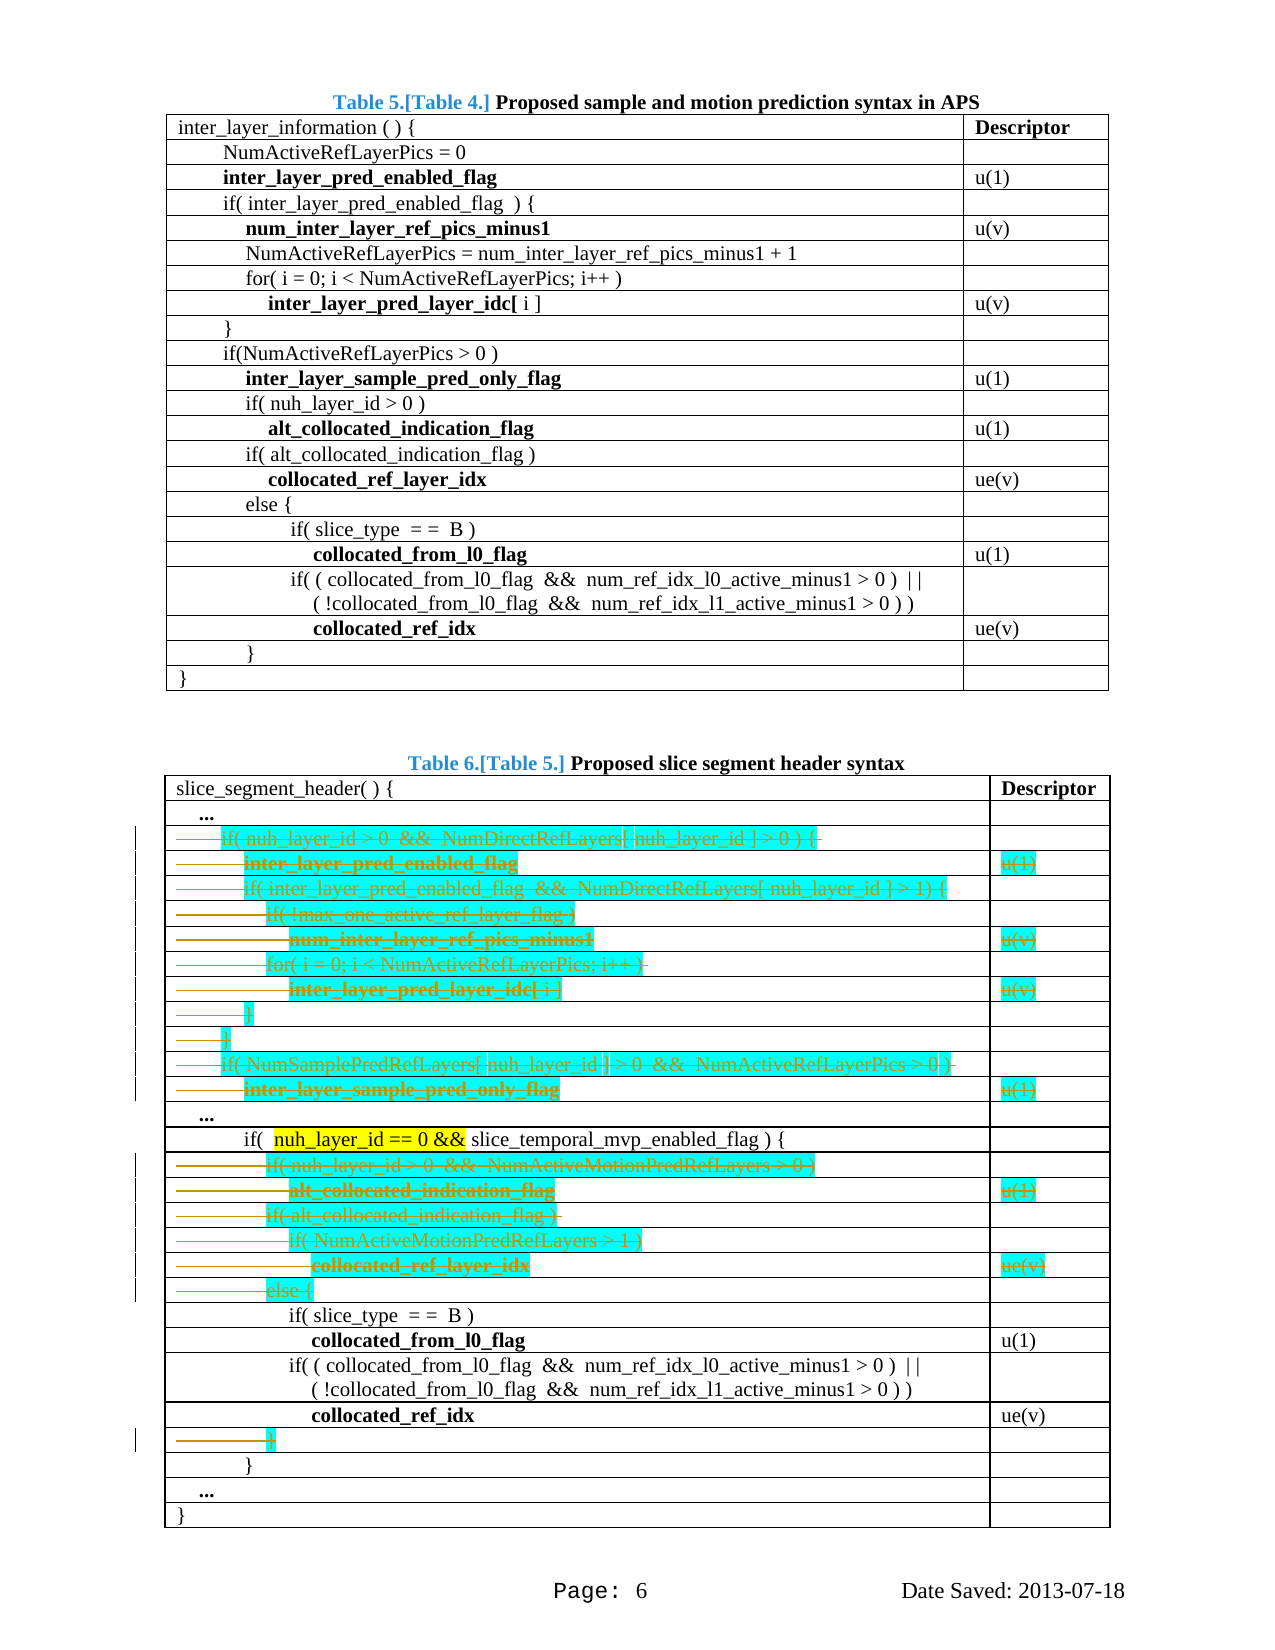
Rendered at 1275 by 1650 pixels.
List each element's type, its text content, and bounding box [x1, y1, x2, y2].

table_cell [1036, 1077, 1109, 1101]
table_cell [964, 341, 1108, 365]
table_cell [991, 952, 1109, 976]
table_cell [231, 1027, 989, 1051]
table_cell [1036, 977, 1109, 1001]
table_cell [964, 441, 1108, 466]
table_cell u(1) [964, 416, 1108, 440]
table_cell [964, 241, 1108, 265]
table_cell if( alt_collocated_indication_flag ) [167, 441, 963, 466]
table_cell alt_collocated_indication_flag [167, 416, 963, 440]
table_cell [562, 977, 989, 1001]
table_cell u(1) [964, 165, 1108, 189]
table_cell [964, 492, 1108, 516]
table_cell inter_layer_sample_pred_only_flag [167, 366, 963, 390]
table_cell [991, 977, 1001, 1001]
table_cell [951, 1052, 989, 1076]
table_cell collocated_from_l0_flag [167, 542, 963, 566]
table_cell [964, 641, 1108, 665]
table_cell [555, 1178, 989, 1202]
table_cell [518, 851, 989, 875]
table_cell [166, 876, 244, 900]
table_cell [964, 666, 1108, 690]
table_cell [166, 1153, 266, 1177]
table_cell [815, 1153, 989, 1177]
table_cell } [167, 666, 963, 690]
table_cell [166, 901, 266, 926]
table_cell [991, 1278, 1109, 1302]
table_cell ue(v) [964, 467, 1108, 491]
table_cell u(1) [991, 1328, 1109, 1352]
table_cell [991, 826, 1109, 850]
table_cell [991, 1478, 1109, 1502]
table_cell [964, 391, 1108, 415]
table_cell [964, 517, 1108, 541]
table_cell collocated_from_l0_flag [166, 1328, 989, 1352]
table_cell [991, 1002, 1109, 1026]
table_cell NumActiveRefLayerPics = num_inter_layer_ref_pics_minus1 + 1 [167, 241, 963, 265]
list Proposed slice segment header syntax [187, 751, 1125, 775]
table_cell [1036, 1178, 1109, 1202]
table_cell [991, 801, 1109, 825]
table_cell else { [167, 492, 963, 516]
table_cell if( slice_type = = B ) [167, 517, 963, 541]
table_cell [991, 1128, 1109, 1151]
list Proposed sample and motion prediction syntax in APS [187, 90, 1125, 114]
table_cell inter_layer_pred_layer_idc[ i ] [167, 291, 963, 315]
table_cell [991, 1228, 1109, 1252]
table_cell [991, 1428, 1109, 1452]
table_cell if( ( collocated_from_l0_flag && num_ref_idx_l0_active_minus1 > 0 ) | | ( !collocated_from_l0_flag && num_ref_idx_l1_active_minus1 > 0 ) ) [166, 1353, 989, 1401]
table_cell [314, 1278, 989, 1302]
table_cell [166, 1253, 311, 1277]
table_cell [947, 876, 989, 900]
table_cell [254, 1002, 989, 1026]
table_cell collocated_ref_idx [167, 616, 963, 640]
table_cell u(1) [964, 366, 1108, 390]
table_cell num_inter_layer_ref_pics_minus1 [167, 216, 963, 239]
table_cell [166, 826, 221, 850]
table_cell [964, 316, 1108, 340]
table_cell ue(v) [991, 1403, 1109, 1427]
table_cell if(NumActiveRefLayerPics > 0 ) [167, 341, 963, 365]
table_header Descriptor [991, 776, 1109, 800]
table_cell [964, 567, 1108, 615]
table_cell inter_layer_pred_enabled_flag [167, 165, 963, 189]
table_cell if( inter_layer_pred_enabled_flag ) { [167, 190, 963, 214]
table_cell } [167, 641, 963, 665]
table_cell ... [166, 1102, 989, 1126]
table_cell if( ( collocated_from_l0_flag && num_ref_idx_l0_active_minus1 > 0 ) | | ( !collocated_from_l0_flag && num_ref_idx_l1_active_minus1 > 0 ) ) [167, 567, 963, 615]
table_cell [166, 1052, 221, 1076]
table_cell [560, 1077, 989, 1101]
table_cell } [166, 1503, 989, 1527]
table_cell [991, 1453, 1109, 1477]
table_cell [166, 1278, 266, 1302]
table_cell [276, 1428, 989, 1452]
table_cell } [166, 1453, 989, 1477]
table_cell [1036, 851, 1109, 875]
table_cell [991, 1077, 1001, 1101]
table_cell [166, 927, 289, 951]
table_cell [1036, 927, 1109, 951]
table_cell [991, 1353, 1109, 1401]
table_cell [991, 1303, 1109, 1327]
table_cell [594, 927, 989, 951]
table_cell [964, 266, 1108, 290]
table_cell u(v) [964, 216, 1108, 239]
table_cell [817, 826, 989, 850]
table_cell [991, 1102, 1109, 1126]
table_cell [642, 1228, 989, 1252]
table_cell [166, 1002, 244, 1026]
table_cell [166, 1077, 244, 1101]
table_cell [991, 1153, 1109, 1177]
table_cell [166, 851, 244, 875]
table_cell [166, 977, 289, 1001]
table_cell if( nuh_layer_id > 0 ) [167, 391, 963, 415]
table_cell [991, 1203, 1109, 1227]
table_header inter_layer_information ( ) { [167, 115, 963, 139]
table_cell [530, 1253, 989, 1277]
table_cell if( nuh_layer_id == 0 && slice_temporal_mvp_enabled_flag ) { [466, 1128, 989, 1151]
table_cell [166, 952, 266, 976]
table_cell [1045, 1253, 1109, 1277]
table_header Descriptor [964, 115, 1108, 139]
table_cell u(1) [964, 542, 1108, 566]
table_cell NumActiveRefLayerPics = 0 [167, 140, 963, 164]
table_cell [991, 1027, 1109, 1051]
table_cell for( i = 0; i < NumActiveRefLayerPics; i++ ) [167, 266, 963, 290]
table_cell [166, 1027, 221, 1051]
table_cell [166, 1228, 289, 1252]
table_header slice_segment_header( ) { [166, 776, 989, 800]
table_cell [964, 190, 1108, 214]
table_cell ... [166, 1478, 989, 1502]
table_cell ue(v) [964, 616, 1108, 640]
table_cell collocated_ref_layer_idx [167, 467, 963, 491]
table_cell [991, 851, 1001, 875]
table_cell u(v) [964, 291, 1108, 315]
table_cell [575, 901, 989, 926]
table_cell [166, 1178, 289, 1202]
table_cell [643, 952, 989, 976]
table_cell [557, 1203, 989, 1227]
table_cell [166, 1428, 266, 1452]
table_cell [991, 901, 1109, 926]
table_cell [991, 1052, 1109, 1076]
table_cell [991, 1503, 1109, 1527]
table_cell [964, 140, 1108, 164]
table_cell ... [166, 801, 989, 825]
table_cell if( slice_type = = B ) [166, 1303, 989, 1327]
table_cell [166, 1203, 266, 1227]
table_cell [991, 927, 1001, 951]
table_cell [991, 876, 1109, 900]
table_cell [991, 1253, 1001, 1277]
table_cell collocated_ref_idx [166, 1403, 989, 1427]
table_cell [991, 1178, 1001, 1202]
table_cell } [167, 316, 963, 340]
